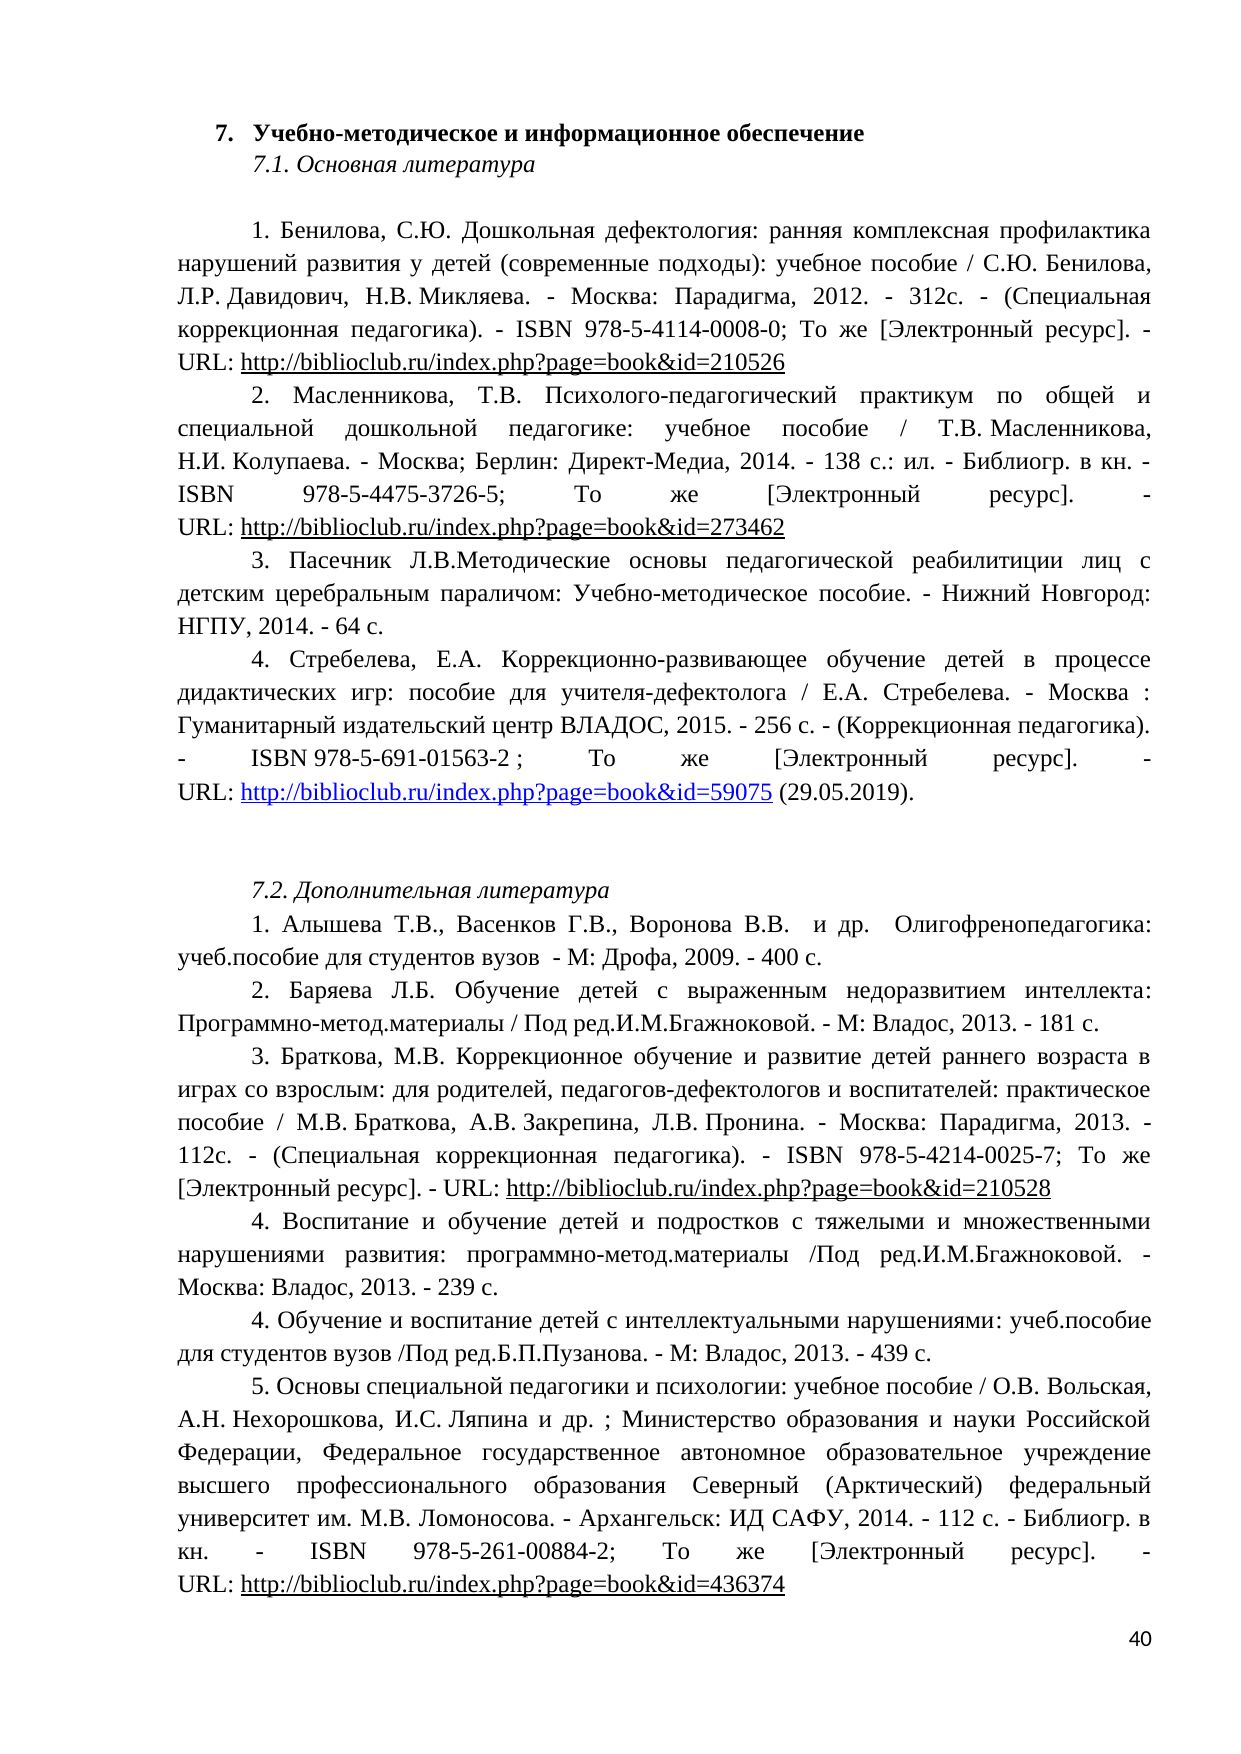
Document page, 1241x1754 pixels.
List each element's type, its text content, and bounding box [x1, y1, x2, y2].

text 5. Основы специальной педагогики и психологии: учебное пособие / О.В. Вольская, А.Н. Нехорошкова, И.С. Ляпина и др. ; Министерство образования и науки Российской Федерации, Федеральное государственное автономное образовательное учреждение высшего профессионального образования Северный (Арктический) федеральный университет им. М.В. Ломоносова. - Архангельск: ИД САФУ, 2014. - 112 с. - Библиогр. в кн. - ISBN 978-5-261-00884-2; То же [Электронный ресурс]. - URL: http://biblioclub.ru/index.php?page=book&id=436374 [177, 1371, 1152, 1598]
text 4. Воспитание и обучение детей и подростков с тяжелыми и множественными нарушениями развития: программно-метод.материалы /Под ред.И.М.Бгажноковой. - Москва: Владос, 2013. - 239 с. [177, 1206, 1152, 1301]
text 3. Пасечник Л.В.Методические основы педагогической реабилитиции лиц с детским церебральным параличом: Учебно-методическое пособие. - Нижний Новгород: НГПУ, 2014. - 64 с. [177, 545, 1152, 640]
list 7.1. Основная литература [252, 149, 1152, 178]
text 4. Обучение и воспитание детей с интеллектуальными нарушениями: учеб.пособие для студентов вузов /Под ред.Б.П.Пузанова. - М: Владос, 2013. - 439 с. [177, 1305, 1152, 1367]
list Учебно-методическое и информационное обеспечение [215, 118, 1152, 147]
text 7.2. Дополнительная литература [177, 876, 1152, 904]
text 2. Баряева Л.Б. Обучение детей с выраженным недоразвитием интеллекта: Программно-метод.материалы / Под ред.И.М.Бгажноковой. - М: Владос, 2013. - 181 с. [177, 975, 1152, 1036]
text 1. Алышева Т.В., Васенков Г.В., Воронова В.В. и др. Олигофренопедагогика: учеб.пособие для студентов вузов - М: Дрофа, 2009. - 400 с. [177, 909, 1152, 970]
text 3. Браткова, М.В. Коррекционное обучение и развитие детей раннего возраста в играх со взрослым: для родителей, педагогов-дефектологов и воспитателей: практическое пособие / М.В. Браткова, А.В. Закрепина, Л.В. Пронина. - Москва: Парадигма, 2013. - 112с. - (Специальная коррекционная педагогика). - ISBN 978-5-4214-0025-7; То же [Электронный ресурс]. - URL: http://biblioclub.ru/index.php?page=book&id=210528 [177, 1041, 1152, 1202]
text 2. Масленникова, Т.В. Психолого-педагогический практикум по общей и специальной дошкольной педагогике: учебное пособие / Т.В. Масленникова, Н.И. Колупаева. - Москва; Берлин: Директ-Медиа, 2014. - 138 с.: ил. - Библиогр. в кн. - ISBN 978-5-4475-3726-5; То же [Электронный ресурс]. - URL: http://biblioclub.ru/index.php?page=book&id=273462 [177, 380, 1152, 541]
text 1. Бенилова, С.Ю. Дошкольная дефектология: ранняя комплексная профилактика нарушений развития у детей (современные подходы): учебное пособие / С.Ю. Бенилова, Л.Р. Давидович, Н.В. Микляева. - Москва: Парадигма, 2012. - 312с. - (Специальная коррекционная педагогика). - ISBN 978-5-4114-0008-0; То же [Электронный ресурс]. - URL: http://biblioclub.ru/index.php?page=book&id=210526 [177, 215, 1152, 376]
text 4. Стребелева, Е.А. Коррекционно-развивающее обучение детей в процессе дидактических игр: пособие для учителя-дефектолога / Е.А. Стребелева. - Москва : Гуманитарный издательский центр ВЛАДОС, 2015. - 256 с. - (Коррекционная педагогика). - ISBN 978-5-691-01563-2 ; То же [Электронный ресурс]. - URL: http://biblioclub.ru/index.php?page=book&id=59075 (29.05.2019). [177, 644, 1152, 805]
